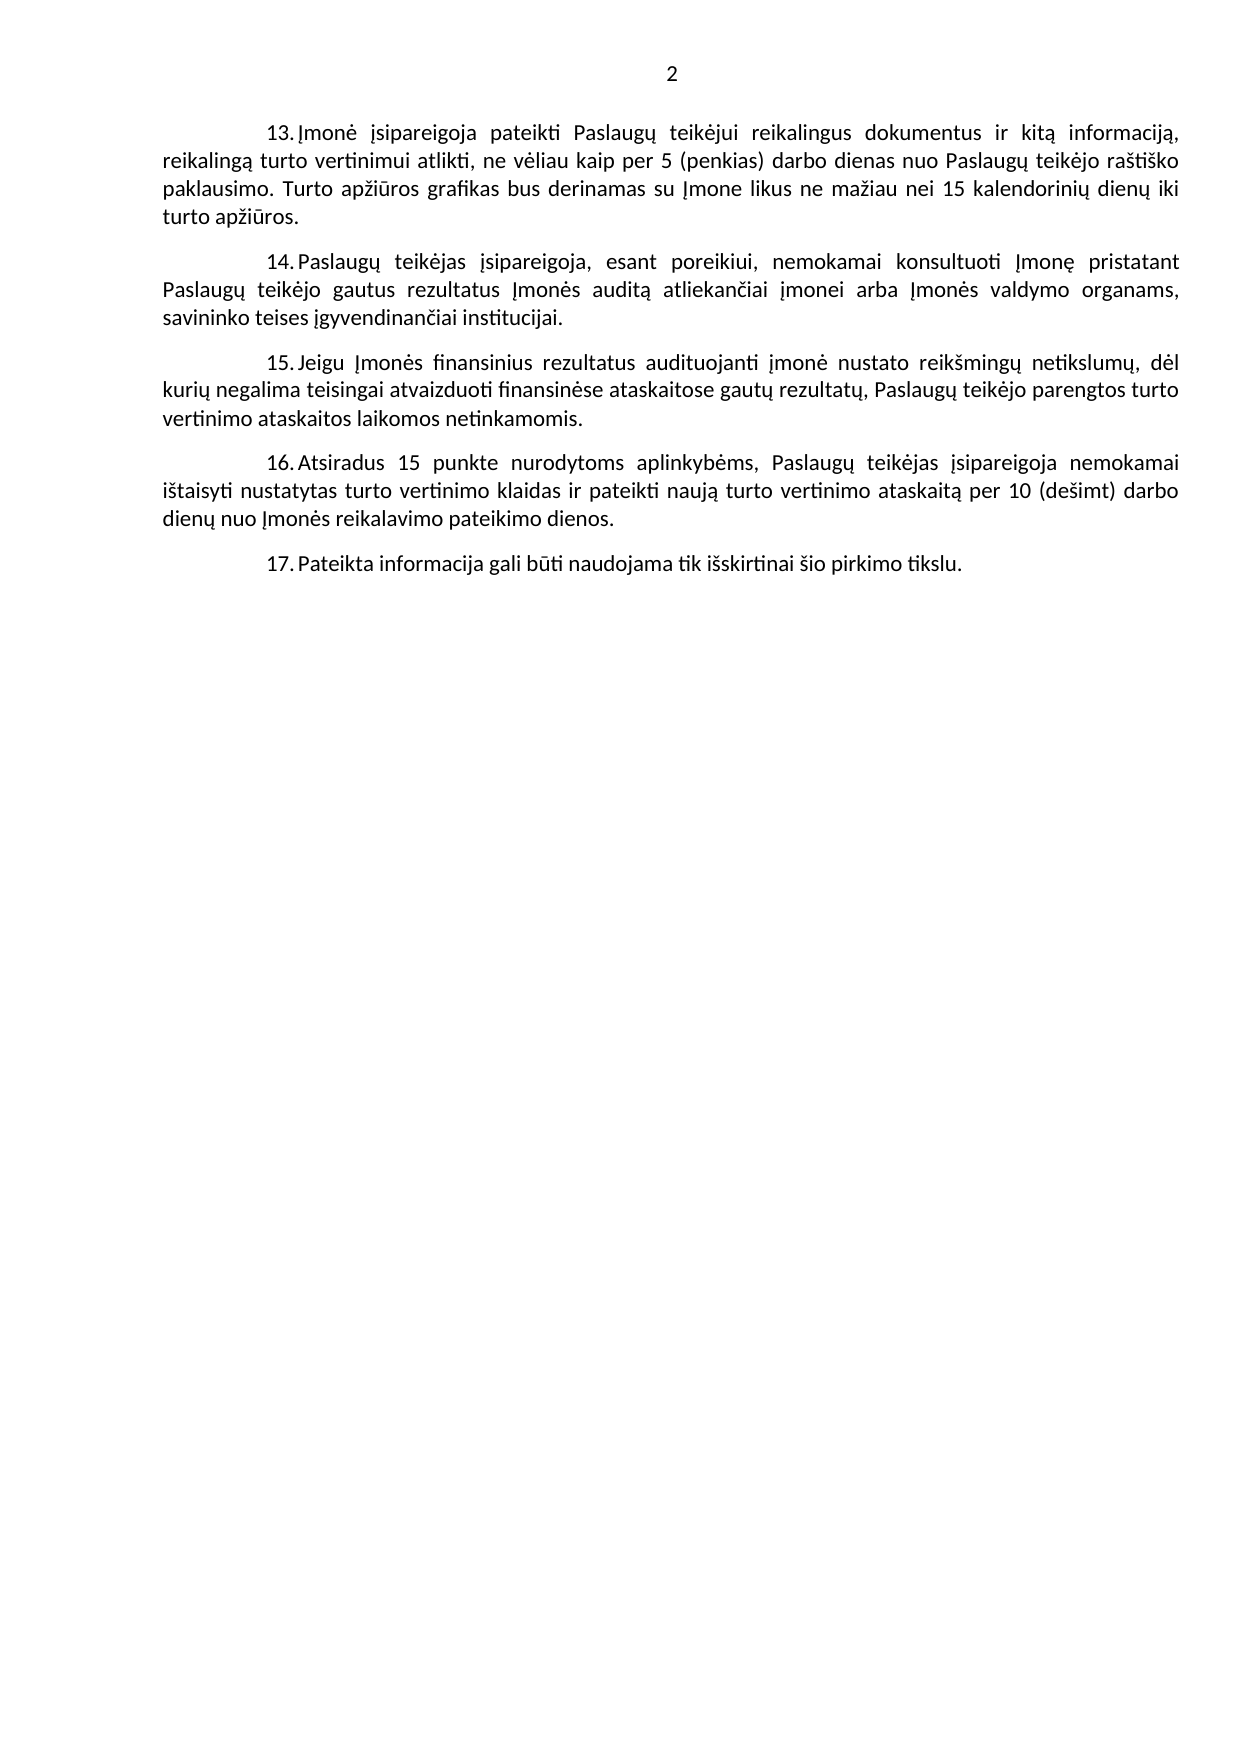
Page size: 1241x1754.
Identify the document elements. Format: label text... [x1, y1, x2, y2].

list Atsiradus 15 punkte nurodytoms aplinkybėms, Paslaugų teikėjas įsipareigoja nemokamai ištaisyti nustatytas turto vertinimo klaidas ir pateikti naują turto vertinimo ataskaitą per 10 (dešimt) darbo dienų nuo Įmonės reikalavimo pateikimo dienos. [162, 448, 1181, 532]
list Paslaugų teikėjas įsipareigoja, esant poreikiui, nemokamai konsultuoti Įmonę pristatant Paslaugų teikėjo gautus rezultatus Įmonės auditą atliekančiai įmonei arba Įmonės valdymo organams, savininko teises įgyvendinančiai institucijai. [162, 247, 1181, 331]
list Įmonė įsipareigoja pateikti Paslaugų teikėjui reikalingus dokumentus ir kitą informaciją, reikalingą turto vertinimui atlikti, ne vėliau kaip per 5 (penkias) darbo dienas nuo Paslaugų teikėjo raštiško paklausimo. Turto apžiūros grafikas bus derinamas su Įmone likus ne mažiau nei 15 kalendorinių dienų iki turto apžiūros. [162, 118, 1181, 230]
list Pateikta informacija gali būti naudojama tik išskirtinai šio pirkimo tikslu. [162, 549, 1181, 577]
list Jeigu Įmonės finansinius rezultatus audituojanti įmonė nustato reikšmingų netikslumų, dėl kurių negalima teisingai atvaizduoti finansinėse ataskaitose gautų rezultatų, Paslaugų teikėjo parengtos turto vertinimo ataskaitos laikomos netinkamomis. [162, 348, 1181, 432]
